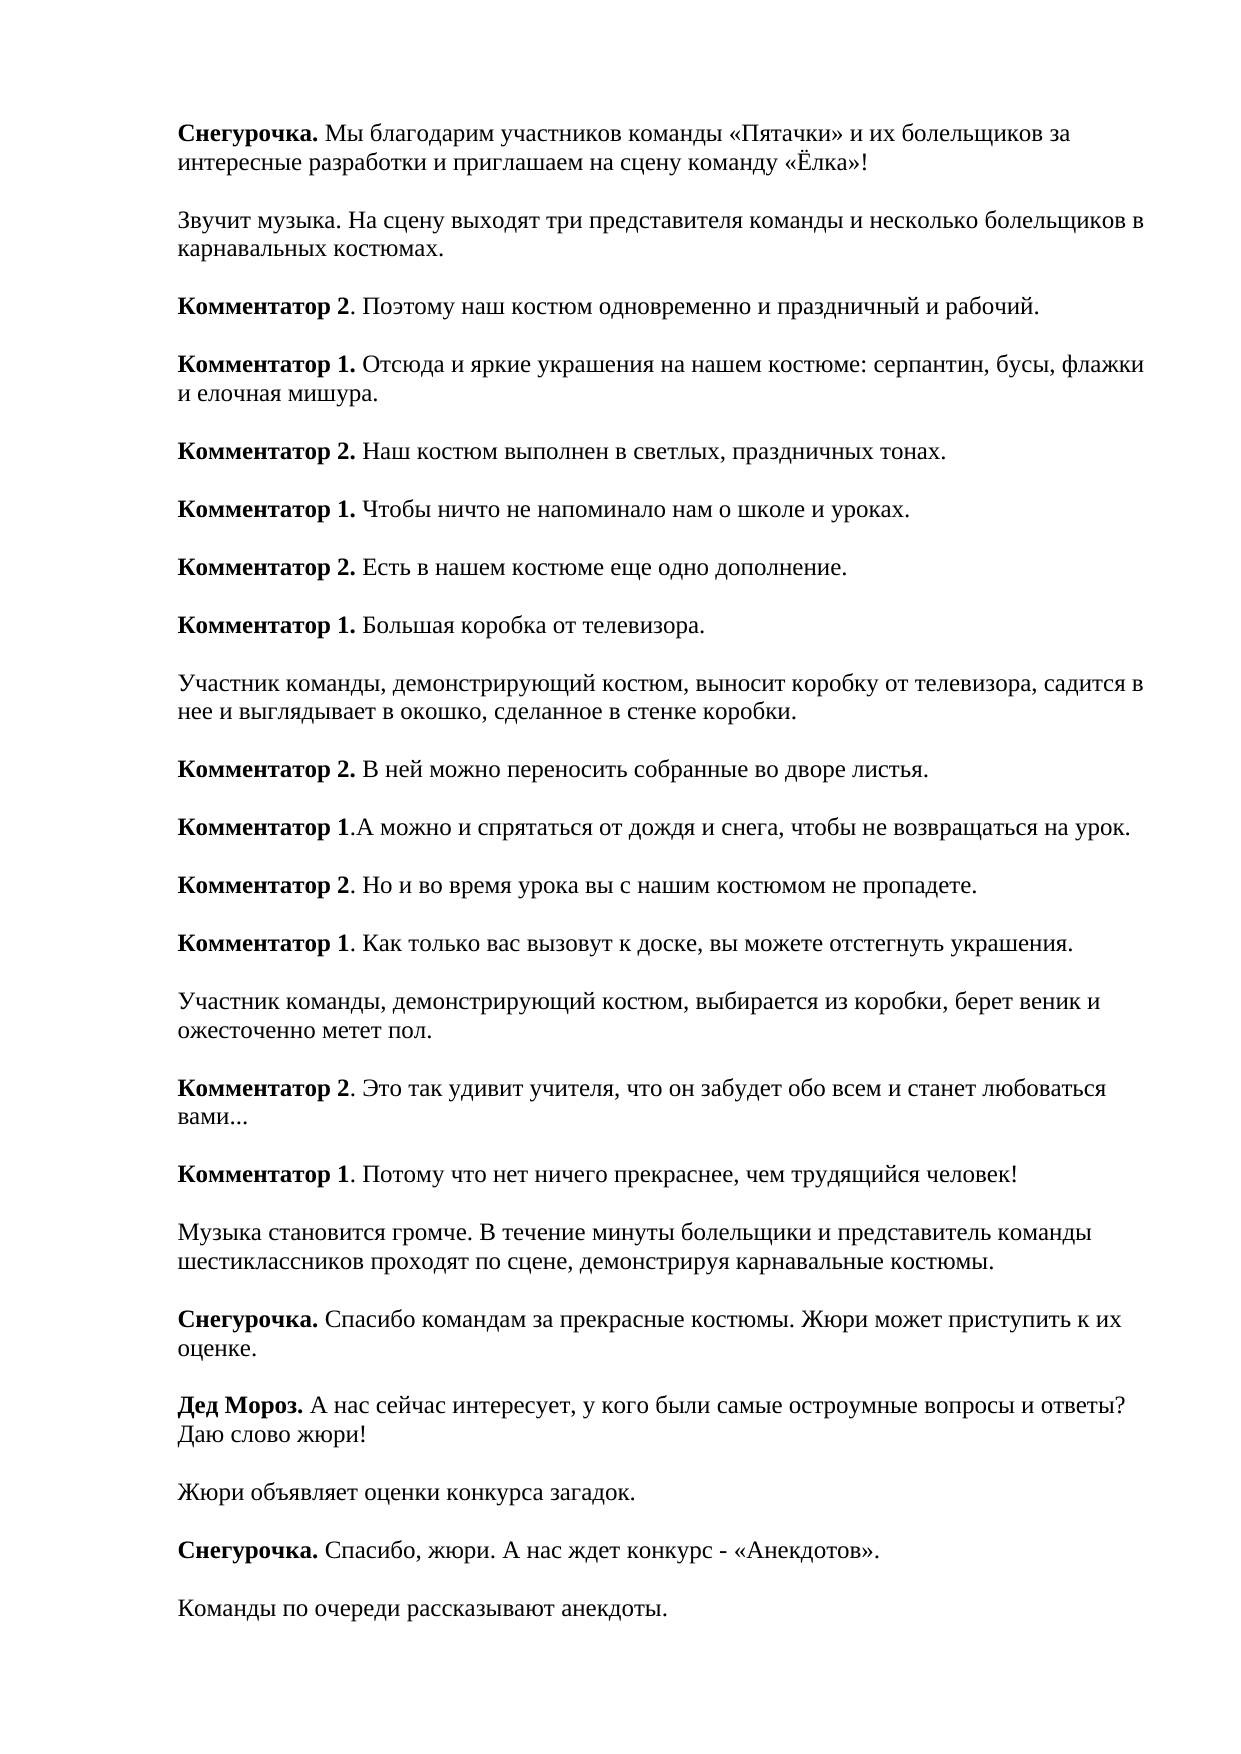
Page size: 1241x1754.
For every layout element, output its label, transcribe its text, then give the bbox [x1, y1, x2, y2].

text Комментатор 1.А можно и спрятаться от дождя и снега, чтобы не возвращаться на урок. [177, 812, 1152, 841]
text Комментатор 1. Как только вас вызовут к доске, вы можете отстегнуть украшения. [177, 928, 1152, 957]
text Комментатор 1. Потому что нет ничего прекраснее, чем трудящийся человек! [177, 1159, 1152, 1188]
text Комментатор 2. Это так удивит учителя, что он забудет обо всем и станет любоваться вами... [177, 1073, 1152, 1130]
text Комментатор 2. Наш костюм выполнен в светлых, праздничных тонах. [177, 436, 1152, 465]
text Музыка становится громче. В течение минуты болельщики и представитель команды шестиклассников проходят по сцене, демонстрируя карнавальные костюмы. [177, 1217, 1152, 1275]
text Участник команды, демонстрирующий костюм, выносит коробку от телевизора, садится в нее и выглядывает в окошко, сделанное в стенке коробки. [177, 668, 1152, 725]
text Комментатор 2. Есть в нашем костюме еще одно дополнение. [177, 552, 1152, 581]
text Комментатор 1. Отсюда и яркие украшения на нашем костюме: серпантин, бусы, флажки и елочная мишура. [177, 349, 1152, 407]
text Снегурочка. Спасибо командам за прекрасные костюмы. Жюри может приступить к их оценке. [177, 1304, 1152, 1361]
text Снегурочка. Спасибо, жюри. А нас ждет конкурс - «Анекдотов». [177, 1535, 1152, 1564]
text Участник команды, демонстрирующий костюм, выбирается из коробки, берет веник и ожесточенно метет пол. [177, 986, 1152, 1043]
text Дед Мороз. А нас сейчас интересует, у кого были самые остроумные вопросы и ответы? Даю слово жюри! [177, 1391, 1152, 1448]
text Комментатор 1. Чтобы ничто не напоминало нам о школе и уроках. [177, 494, 1152, 523]
text Комментатор 1. Большая коробка от телевизора. [177, 610, 1152, 638]
text Звучит музыка. На сцену выходят три представителя команды и несколько болельщиков в карнавальных костюмах. [177, 205, 1152, 262]
text Снегурочка. Мы благодарим участников команды «Пятачки» и их болельщиков за интересные разработки и приглашаем на сцену команду «Ёлка»! [177, 118, 1152, 176]
text Жюри объявляет оценки конкурса загадок. [177, 1477, 1152, 1506]
text Комментатор 2. В ней можно переносить собранные во дворе листья. [177, 754, 1152, 783]
text Команды по очереди рассказывают анекдоты. [177, 1593, 1152, 1622]
text Комментатор 2. Поэтому наш костюм одновременно и праздничный и рабочий. [177, 291, 1152, 320]
text Комментатор 2. Но и во время урока вы с нашим костюмом не пропадете. [177, 870, 1152, 899]
